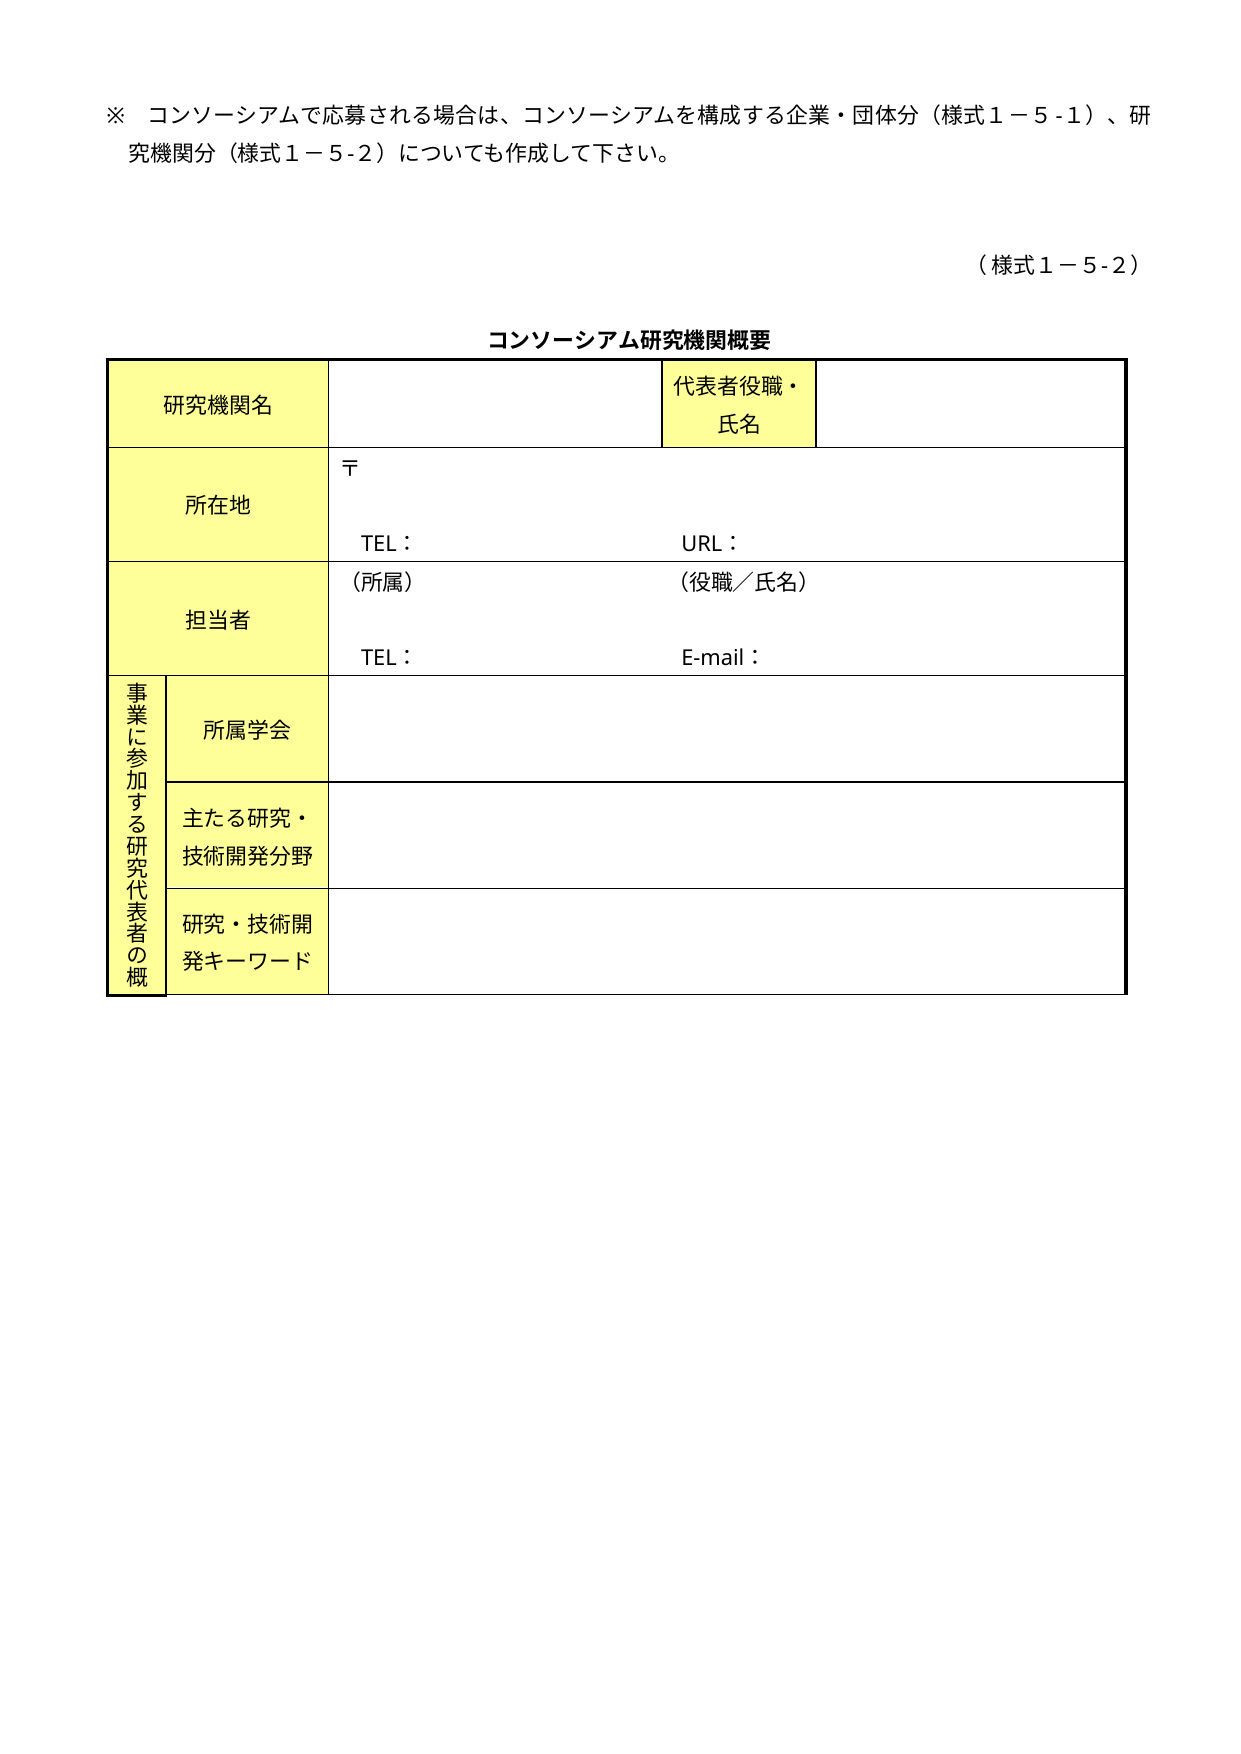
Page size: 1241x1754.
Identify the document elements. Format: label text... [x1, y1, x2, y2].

table_cell 事業に参加する研究代表者の概要 [109, 676, 165, 994]
table_cell 所在地 [109, 448, 328, 561]
table_cell [329, 676, 1124, 781]
table_cell 研究・技術開発キーワード [167, 889, 328, 994]
table_header 研究機関名 [109, 361, 328, 447]
table_header [329, 361, 661, 447]
table_cell 主たる研究・技術開発分野 [167, 783, 328, 887]
text コンソーシアム研究機関概要 [106, 320, 1152, 358]
table_cell 所属学会 [167, 676, 328, 781]
table_cell 〒 TEL： URL： [329, 448, 1124, 561]
text （ 様式１－５-２） [106, 245, 1152, 283]
text ※ コンソーシアムで応募される場合は、コンソーシアムを構成する企業・団体分（様式１－５-１）、研究機関分（様式１－５-２）についても作成して下さい。 [106, 95, 1152, 170]
table_header 代表者役職・氏名 [663, 361, 815, 447]
table_cell [329, 889, 1124, 994]
table_header [817, 361, 1124, 447]
table_cell 担当者 [109, 562, 328, 675]
table_cell （所属） （役職／氏名） TEL： E-mail： [329, 562, 1124, 675]
table_cell [329, 783, 1124, 887]
